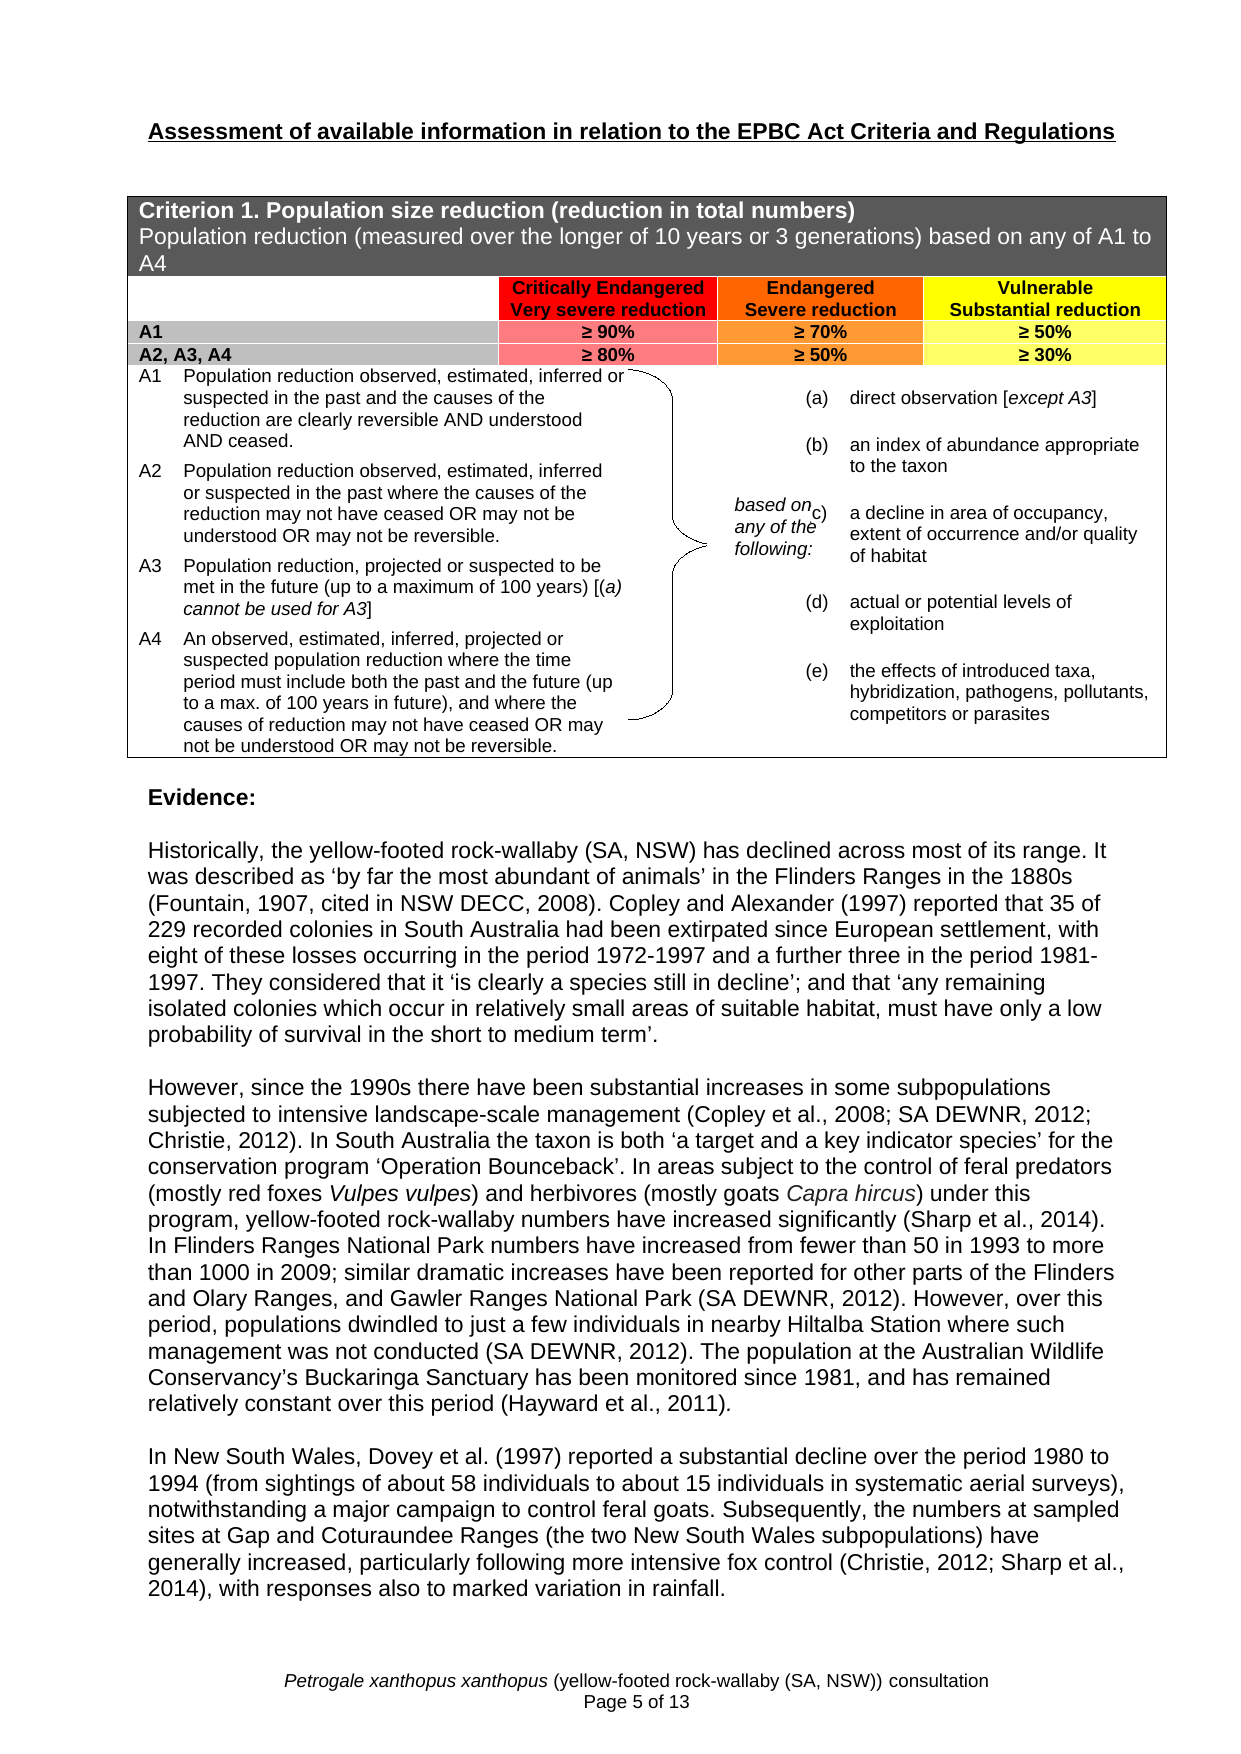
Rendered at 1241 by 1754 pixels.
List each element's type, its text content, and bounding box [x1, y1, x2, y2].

table_cell ≥ 30% [924, 344, 1166, 365]
table_cell ≥ 80% [499, 344, 717, 365]
text Evidence: [148, 784, 1125, 811]
table_header Criterion 1. Population size reduction (reduction in total numbers) Population reduction (measured over the longer of 10 years or 3 generations) based on any of A1 to A4 [128, 197, 1166, 276]
table_cell [128, 277, 498, 320]
table_cell A1 Population reduction observed, estimated, inferred or suspected in the past and the causes of the reduction are clearly reversible AND understood AND ceased. A2 Population reduction observed, estimated, inferred or suspected in the past where the causes of the reduction may not have ceased OR may not be understood OR may not be reversible. A3 Population reduction, projected or suspected to be met in the future (up to a maximum of 100 years) [(a) cannot be used for A3] A4 An observed, estimated, inferred, projected or suspected population reduction where the time period must include both the past and the future (up to a max. of 100 years in future), and where the causes of reduction may not have ceased OR may not be understood OR may not be reversible. [128, 365, 638, 757]
text However, since the 1990s there have been substantial increases in some subpopulations subjected to intensive landscape-scale management (Copley et al., 2008; SA DEWNR, 2012; Christie, 2012). In South Australia the taxon is both ‘a target and a key indicator species’ for the conservation program ‘Operation Bounceback’. In areas subject to the control of feral predators (mostly red foxes Vulpes vulpes) and herbivores (mostly goats Capra hircus) under this program, yellow-footed rock-wallaby numbers have increased significantly (Sharp et al., 2014). In Flinders Ranges National Park numbers have increased from fewer than 50 in 1993 to more than 1000 in 2009; similar dramatic increases have been reported for other parts of the Flinders and Olary Ranges, and Gawler Ranges National Park (SA DEWNR, 2012). However, over this period, populations dwindled to just a few individuals in nearby Hiltalba Station where such management was not conducted (SA DEWNR, 2012). The population at the Australian Wildlife Conservancy’s Buckaringa Sanctuary has been monitored since 1981, and has remained relatively constant over this period (Hayward et al., 2011). [148, 1074, 1125, 1417]
table_cell Vulnerable Substantial reduction [924, 277, 1166, 320]
table_cell ≥ 50% [924, 321, 1166, 343]
text Historically, the yellow-footed rock-wallaby (SA, NSW) has declined across most of its range. It was described as ‘by far the most abundant of animals’ in the Flinders Ranges in the 1880s (Fountain, 1907, cited in NSW DECC, 2008). Copley and Alexander (1997) reported that 35 of 229 recorded colonies in South Australia had been extirpated since European settlement, with eight of these losses occurring in the period 1972-1997 and a further three in the period 1981-1997. They considered that it ‘is clearly a species still in decline’; and that ‘any remaining isolated colonies which occur in relatively small areas of suitable habitat, must have only a low probability of survival in the short to medium term’. [148, 837, 1125, 1048]
table_cell Critically Endangered Very severe reduction [499, 277, 717, 320]
table_cell (a) direct observation [except A3] (b) an index of abundance appropriate to the taxon (c) a decline in area of occupancy, extent of occurrence and/or quality of habitat (d) actual or potential levels of exploitation (e) the effects of introduced taxa, hybridization, pathogens, pollutants, competitors or parasites [638, 365, 1166, 757]
table_cell Endangered Severe reduction [718, 277, 923, 320]
text In New South Wales, Dovey et al. (1997) reported a substantial decline over the period 1980 to 1994 (from sightings of about 58 individuals to about 15 individuals in systematic aerial surveys), notwithstanding a major campaign to control feral goats. Subsequently, the numbers at sampled sites at Gap and Coturaundee Ranges (the two New South Wales subpopulations) have generally increased, particularly following more intensive fox control (Christie, 2012; Sharp et al., 2014), with responses also to marked variation in rainfall. [148, 1443, 1125, 1601]
table_cell ≥ 70% [718, 321, 923, 343]
table_cell ≥ 50% [718, 344, 923, 365]
subtitle Assessment of available information in relation to the EPBC Act Criteria and Regulations [148, 118, 1125, 144]
table_cell A1 [128, 321, 498, 343]
table_cell ≥ 90% [499, 321, 717, 343]
table_cell A2, A3, A4 [128, 344, 498, 365]
